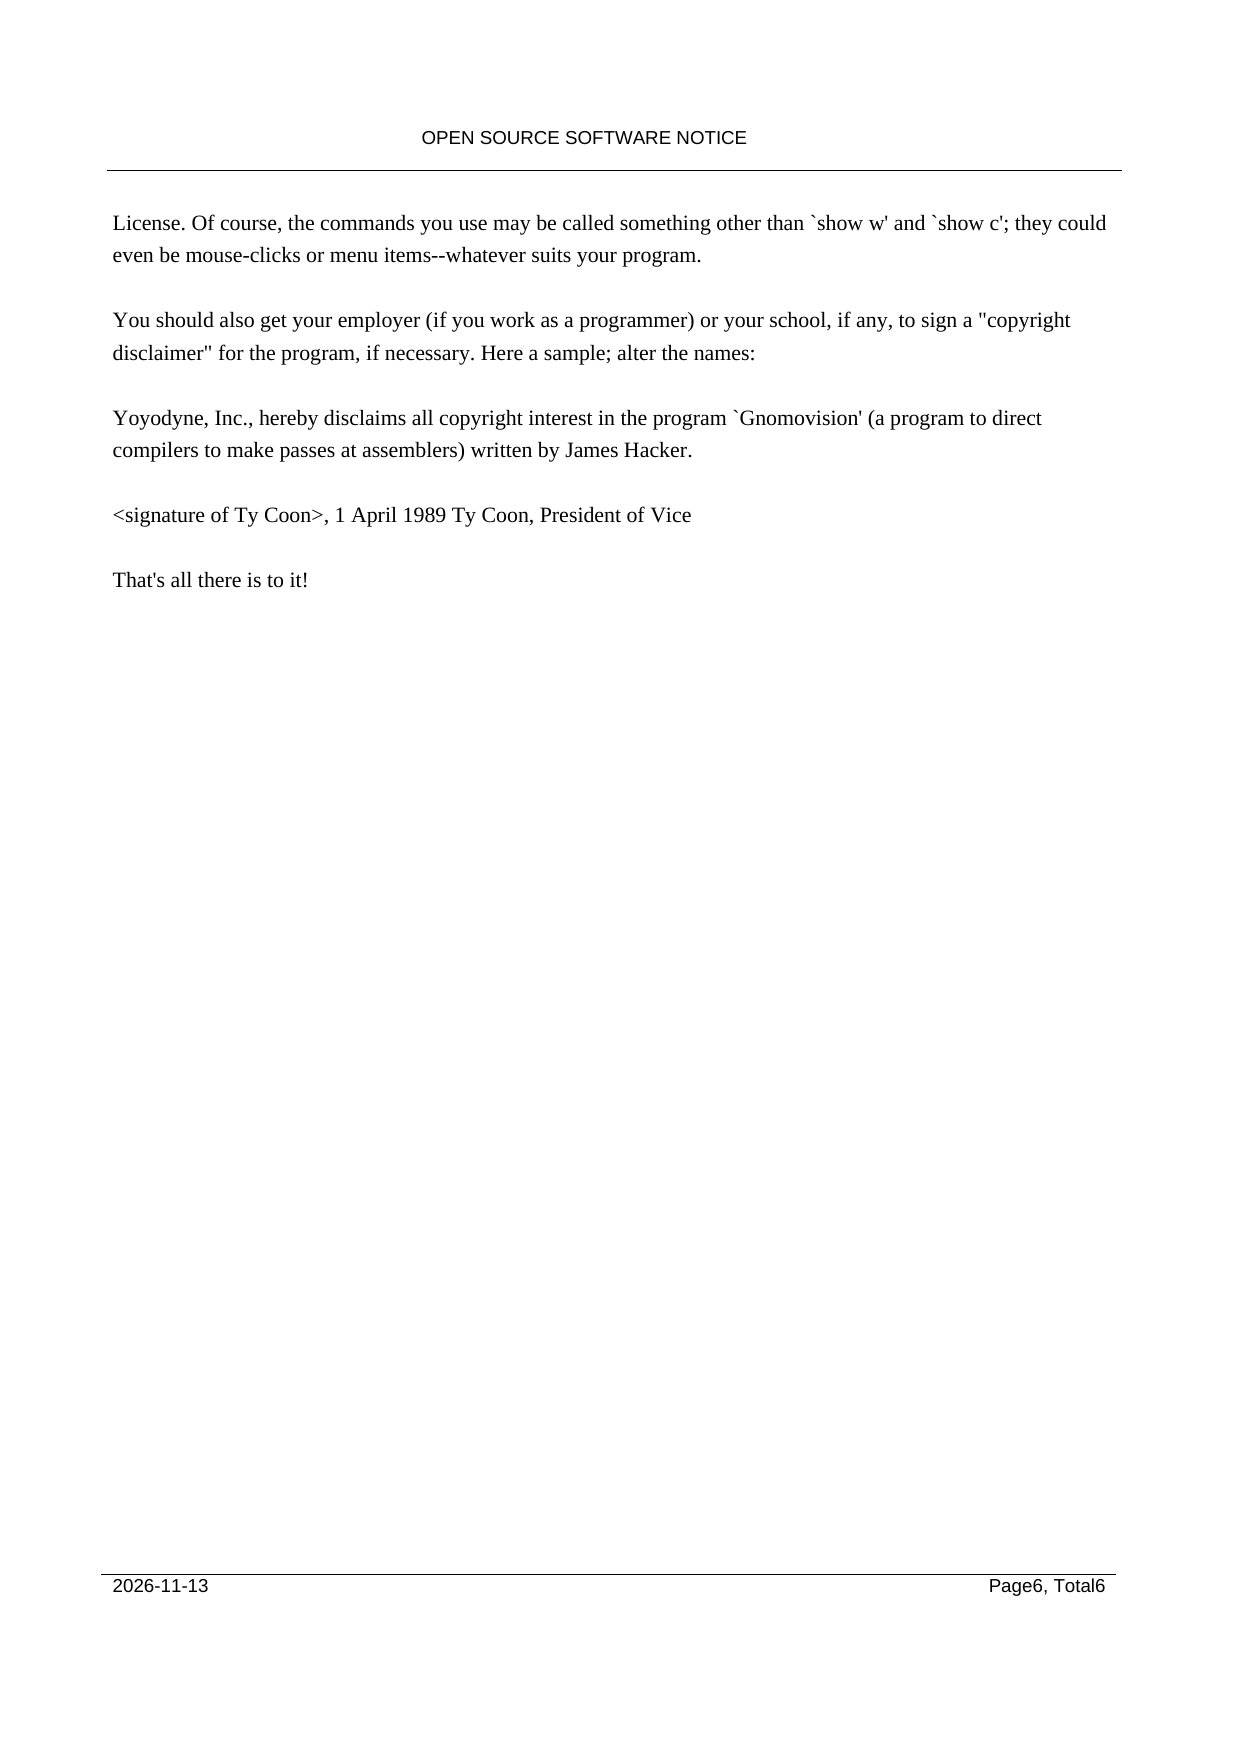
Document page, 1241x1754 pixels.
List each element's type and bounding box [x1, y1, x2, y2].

text [112, 206, 1128, 661]
